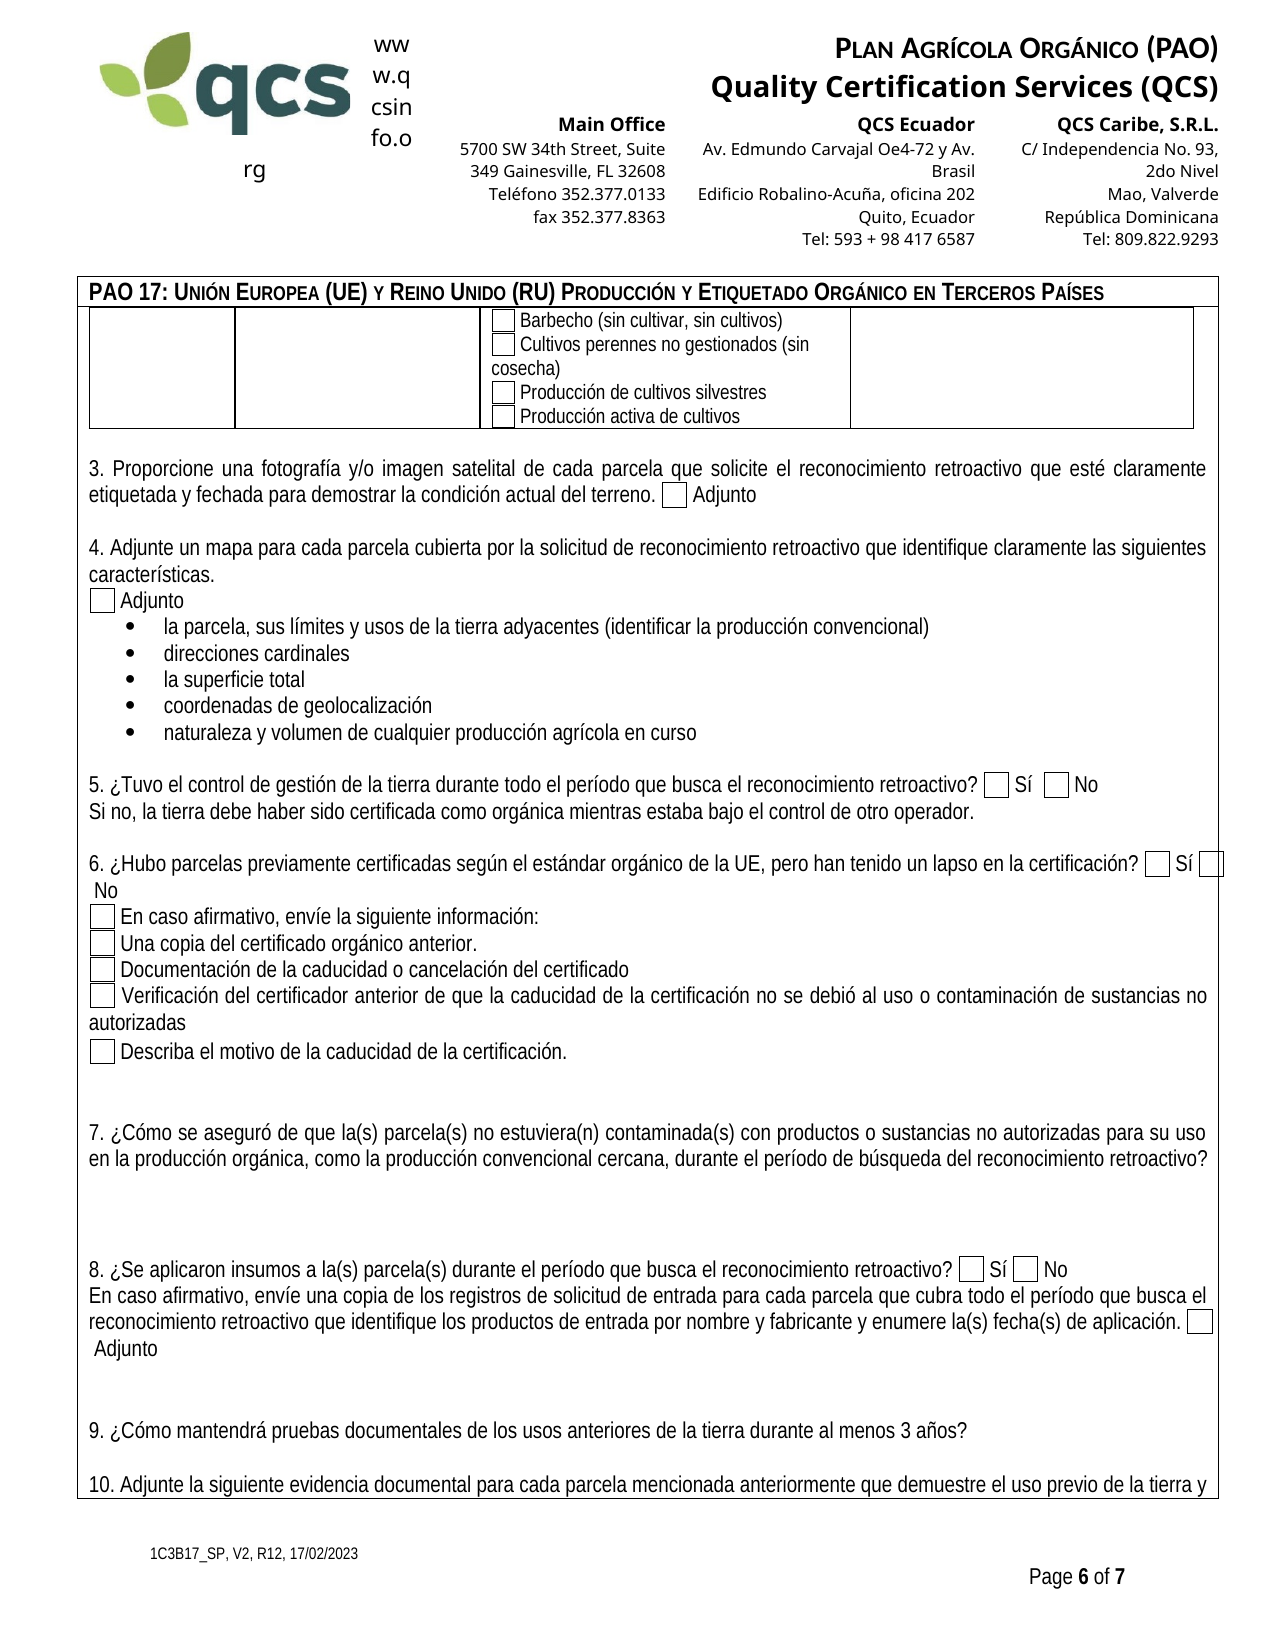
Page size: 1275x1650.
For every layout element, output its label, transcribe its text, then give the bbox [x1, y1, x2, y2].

table_header PAO 17: Unión Europea (UE) y Reino Unido (RU) Producción y Etiquetado Orgánico en Terceros Países [78, 277, 1218, 306]
picture [99, 32, 351, 135]
